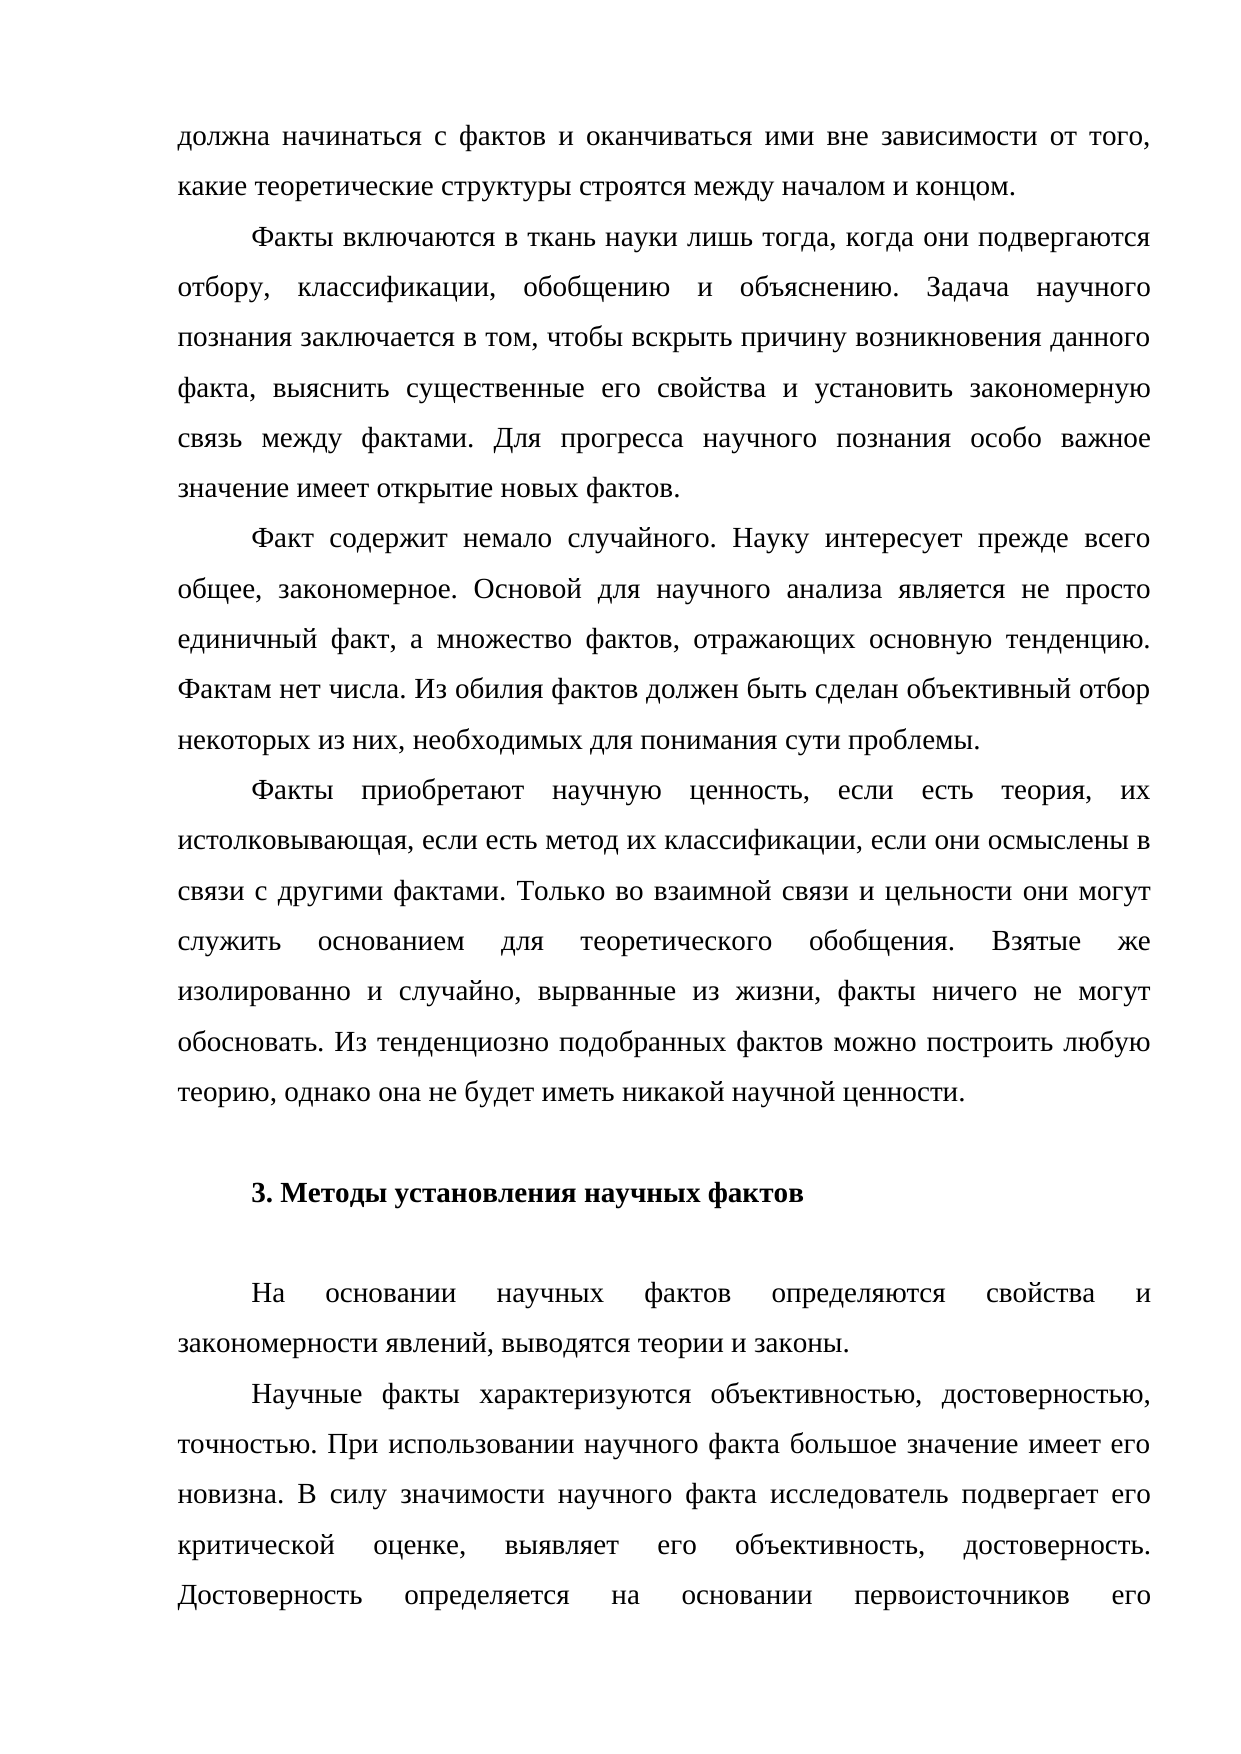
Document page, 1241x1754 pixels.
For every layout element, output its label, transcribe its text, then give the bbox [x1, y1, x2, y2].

text Факт содержит немало случайного. Науку интересует прежде всего общее, закономерное. Основой для научного анализа является не просто единичный факт, а множество фактов, отражающих основную тенденцию. Фактам нет числа. Из обилия фактов должен быть сделан объективный отбор некоторых из них, необходимых для понимания сути проблемы. [177, 521, 1152, 755]
text Факты приобретают научную ценность, если есть теория, их истолковывающая, если есть метод их классификации, если они осмыслены в связи с другими фактами. Только во взаимной связи и цельности они могут служить основанием для теоретического обобщения. Взятые же изолированно и случайно, вырванные из жизни, факты ничего не могут обосновать. Из тенденциозно подобранных фактов можно построить любую теорию, однако она не будет иметь никакой научной ценности. [177, 772, 1152, 1108]
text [177, 118, 1152, 202]
text На основании научных фактов определяются свойства и закономерности явлений, выводятся теории и законы. [177, 1275, 1152, 1359]
text 3. Методы установления научных фактов [177, 1175, 1152, 1208]
text Факты включаются в ткань науки лишь тогда, когда они подвергаются отбору, классификации, обобщению и объяснению. Задача научного познания заключается в том, чтобы вскрыть причину возникновения данного факта, выяснить существенные его свойства и установить закономерную связь между фактами. Для прогресса научного познания особо важное значение имеет открытие новых фактов. [177, 219, 1152, 504]
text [177, 1376, 1152, 1611]
